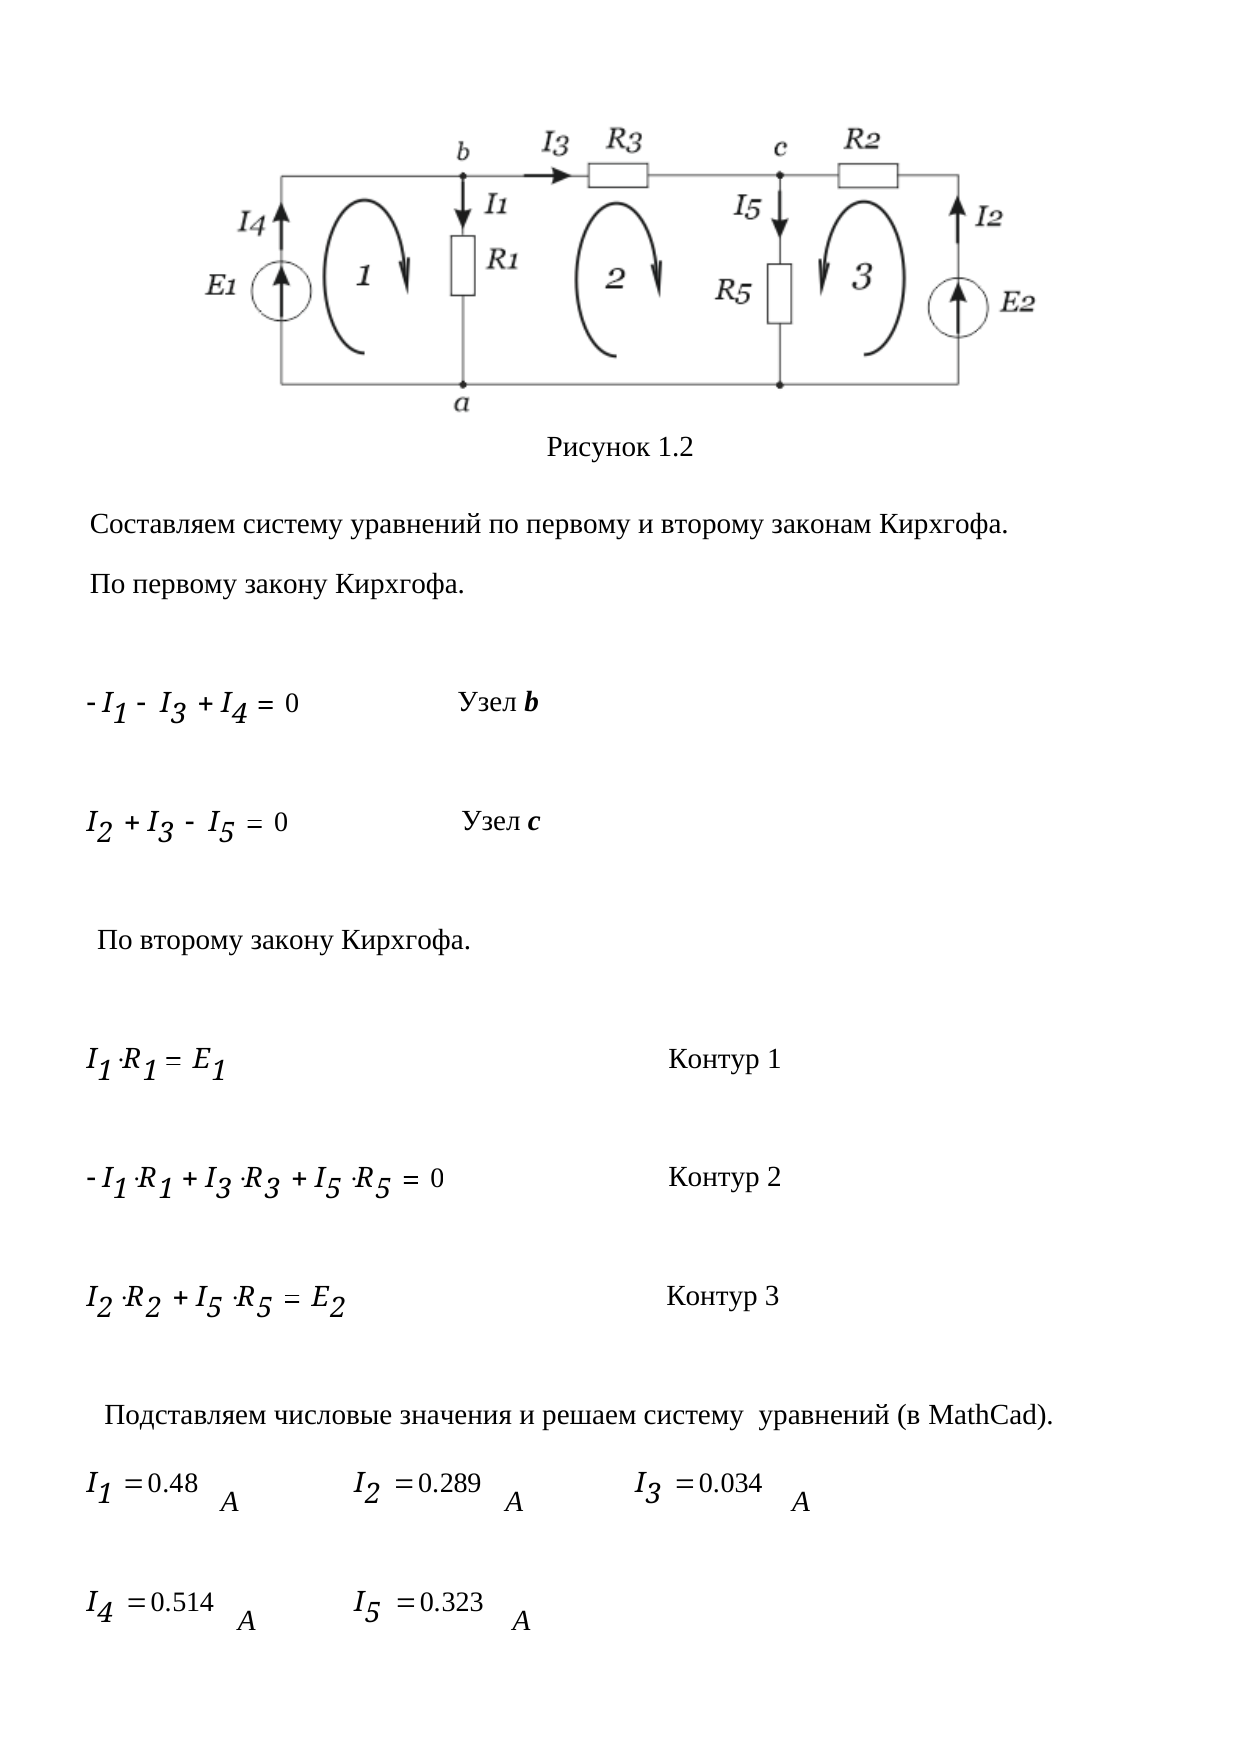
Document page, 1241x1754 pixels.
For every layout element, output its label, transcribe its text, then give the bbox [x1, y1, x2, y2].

text А [83, 1583, 351, 1636]
text А [351, 1583, 624, 1636]
text А [632, 1464, 903, 1517]
picture [177, 75, 1063, 425]
text По второму закону Кирхгофа. [75, 922, 1165, 956]
text Подставляем числовые значения и решаем систему уравнений (в MathCad). [75, 1397, 1165, 1431]
text Контур 3 [75, 1278, 1165, 1312]
text Рисунок 1.2 [75, 429, 1165, 463]
text А [351, 1464, 622, 1517]
text По первому закону Кирхгофа. [75, 566, 1165, 599]
text Составляем систему уравнений по первому и второму законам Кирхгофа. [75, 506, 1165, 540]
text Контур 2 [75, 1159, 1165, 1193]
text А [83, 1464, 338, 1517]
text Узел c [75, 803, 1165, 837]
text Контур 1 [75, 1041, 1165, 1074]
text Узел b [75, 684, 1165, 718]
